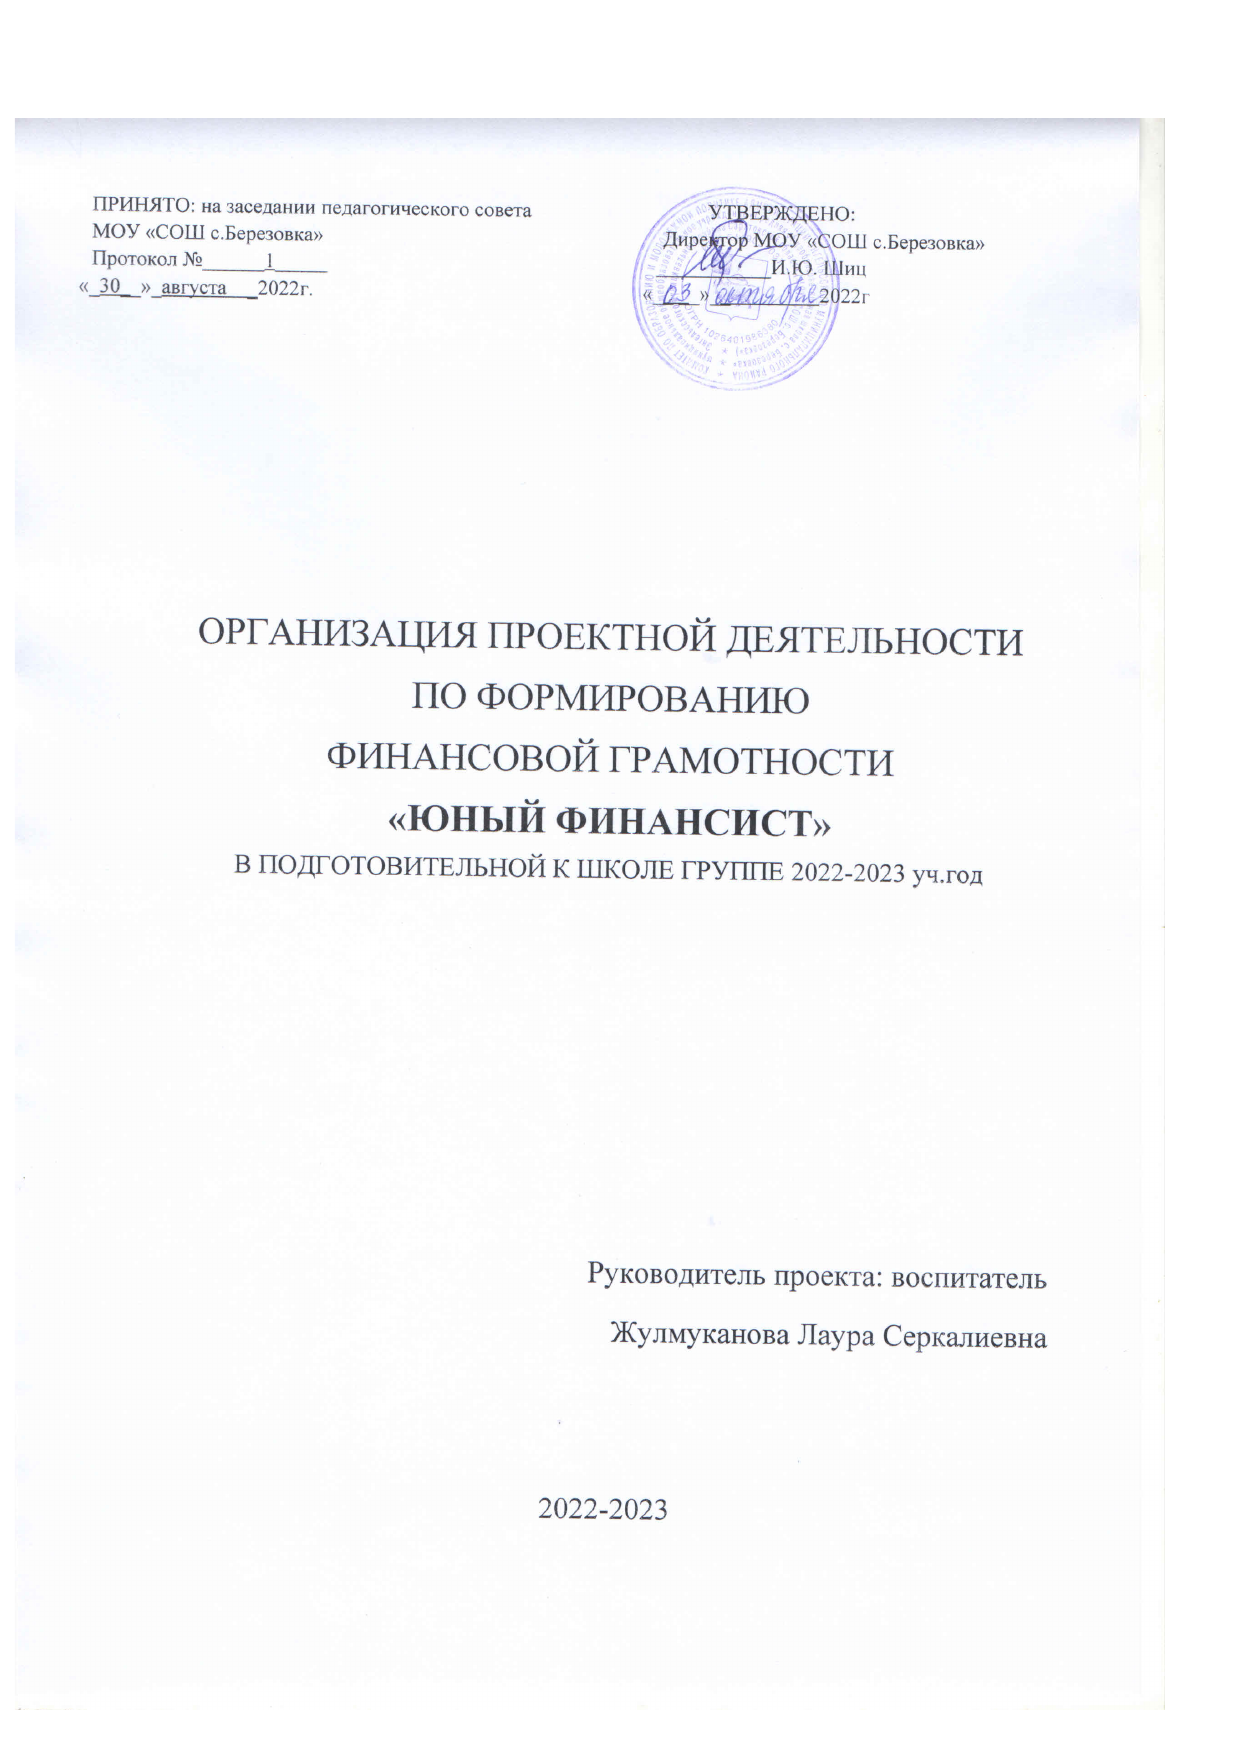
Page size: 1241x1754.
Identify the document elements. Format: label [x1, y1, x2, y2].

picture [14, 118, 1165, 1710]
